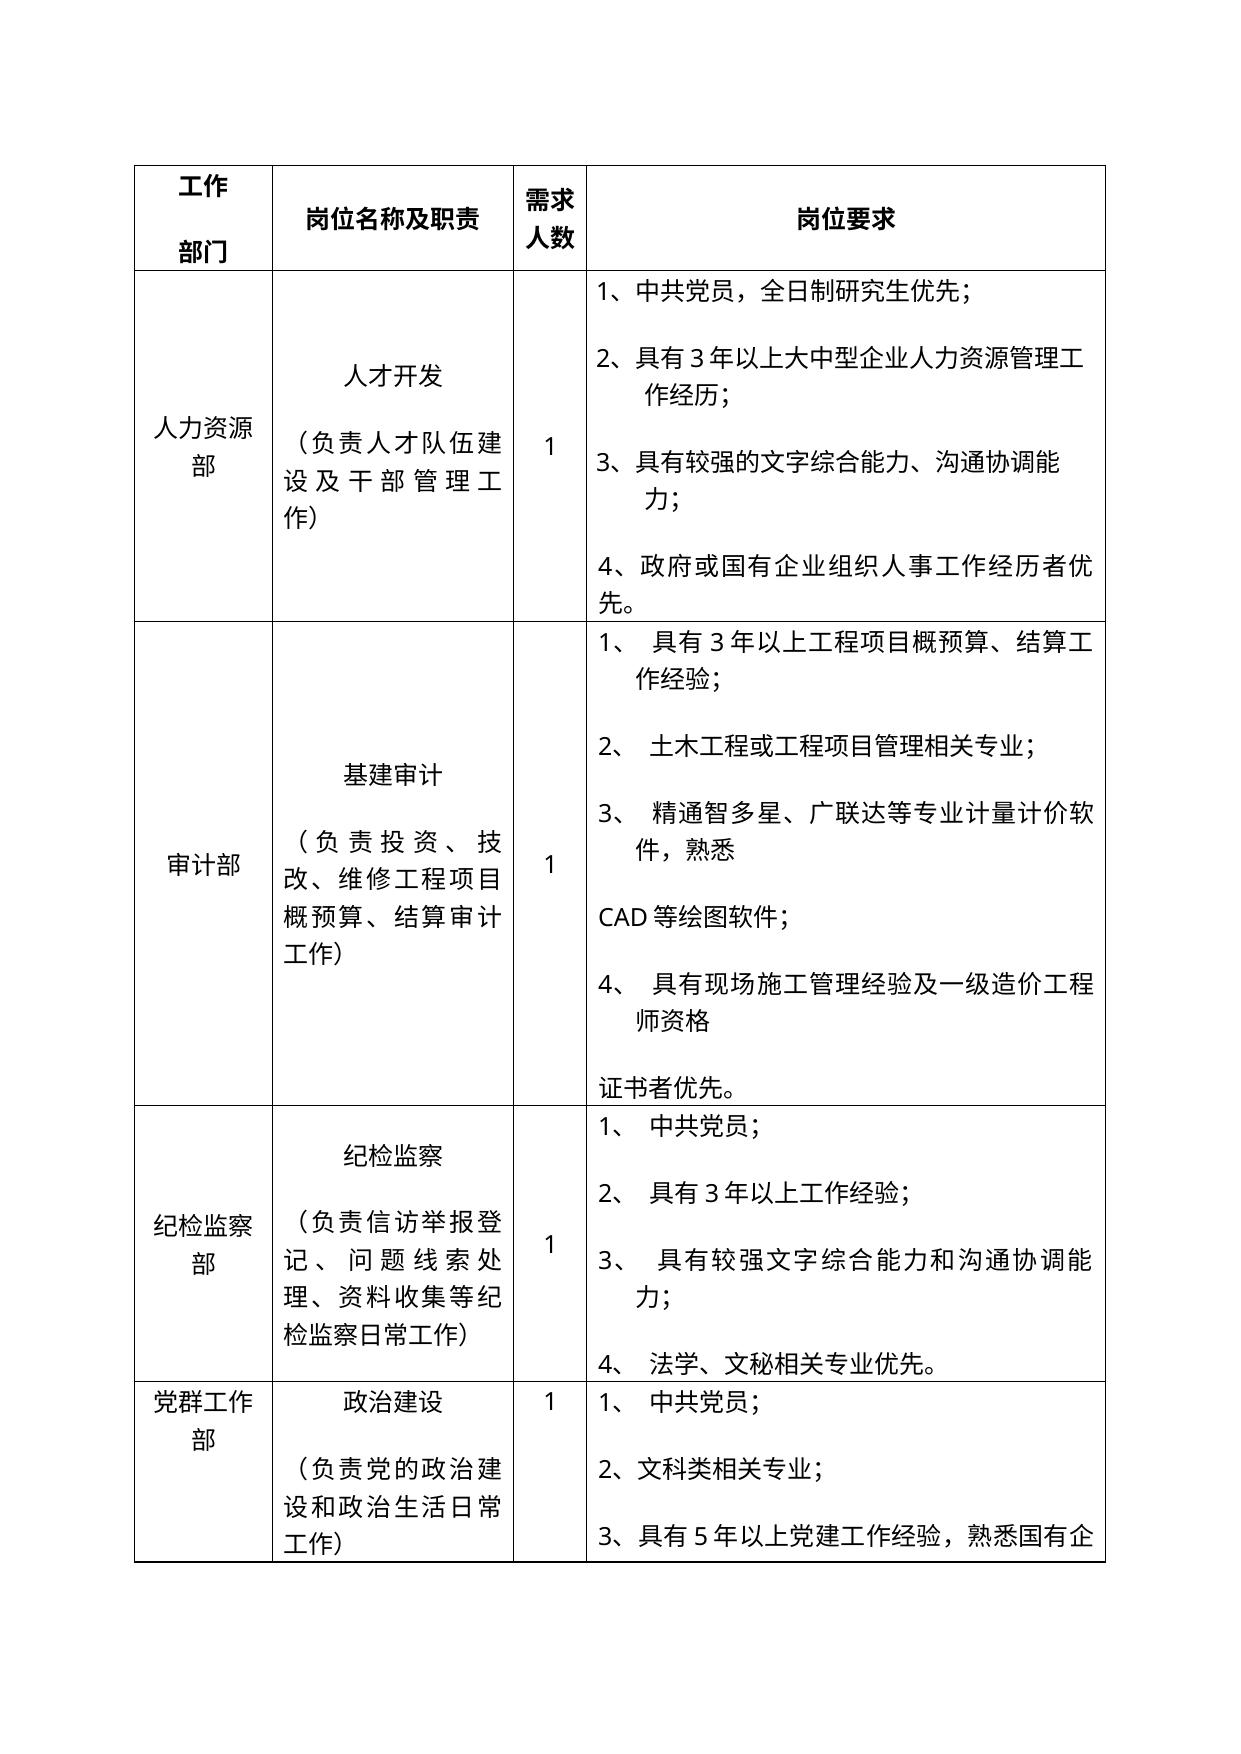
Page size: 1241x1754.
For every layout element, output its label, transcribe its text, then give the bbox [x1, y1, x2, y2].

table_cell 党群工作部 [135, 1382, 272, 1561]
table_cell 纪检监察部 [135, 1106, 272, 1381]
table_cell 1 [514, 271, 586, 621]
table_cell 人力资源部 [135, 271, 272, 621]
table_cell 纪检监察 （负责信访举报登记、问题线索处理、资料收集等纪检监察日常工作） [273, 1106, 513, 1381]
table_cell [273, 1382, 513, 1561]
table_cell 1、 具有3年以上工程项目概预算、结算工作经验； 2、 土木工程或工程项目管理相关专业； 3、 精通智多星、广联达等专业计量计价软件，熟悉 CAD等绘图软件； 4、 具有现场施工管理经验及一级造价工程师资格 证书者优先。 [587, 622, 1105, 1105]
table_cell 1 [514, 622, 586, 1105]
table_header 岗位名称及职责 [273, 166, 513, 270]
table_header 岗位要求 [587, 166, 1105, 270]
table_header 需求人数 [514, 166, 586, 270]
table_cell 人才开发 （负责人才队伍建设及干部管理工作） [273, 271, 513, 621]
table_cell 1 [514, 1382, 586, 1561]
table_cell 审计部 [135, 622, 272, 1105]
table_cell 1、 中共党员； 2、 具有3年以上工作经验； 3、 具有较强文字综合能力和沟通协调能力； 4、 法学、文秘相关专业优先。 [587, 1106, 1105, 1381]
table_cell 基建审计 （负责投资、技改、维修工程项目概预算、结算审计工作） [273, 622, 513, 1105]
table_cell 1 [514, 1106, 586, 1381]
table_cell 1、中共党员，全日制研究生优先； 2、具有3年以上大中型企业人力资源管理工作经历； 3、具有较强的文字综合能力、沟通协调能力； 4、政府或国有企业组织人事工作经历者优先。 [587, 271, 1105, 621]
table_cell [587, 1382, 1105, 1561]
table_header 工作 部门 [135, 166, 272, 270]
